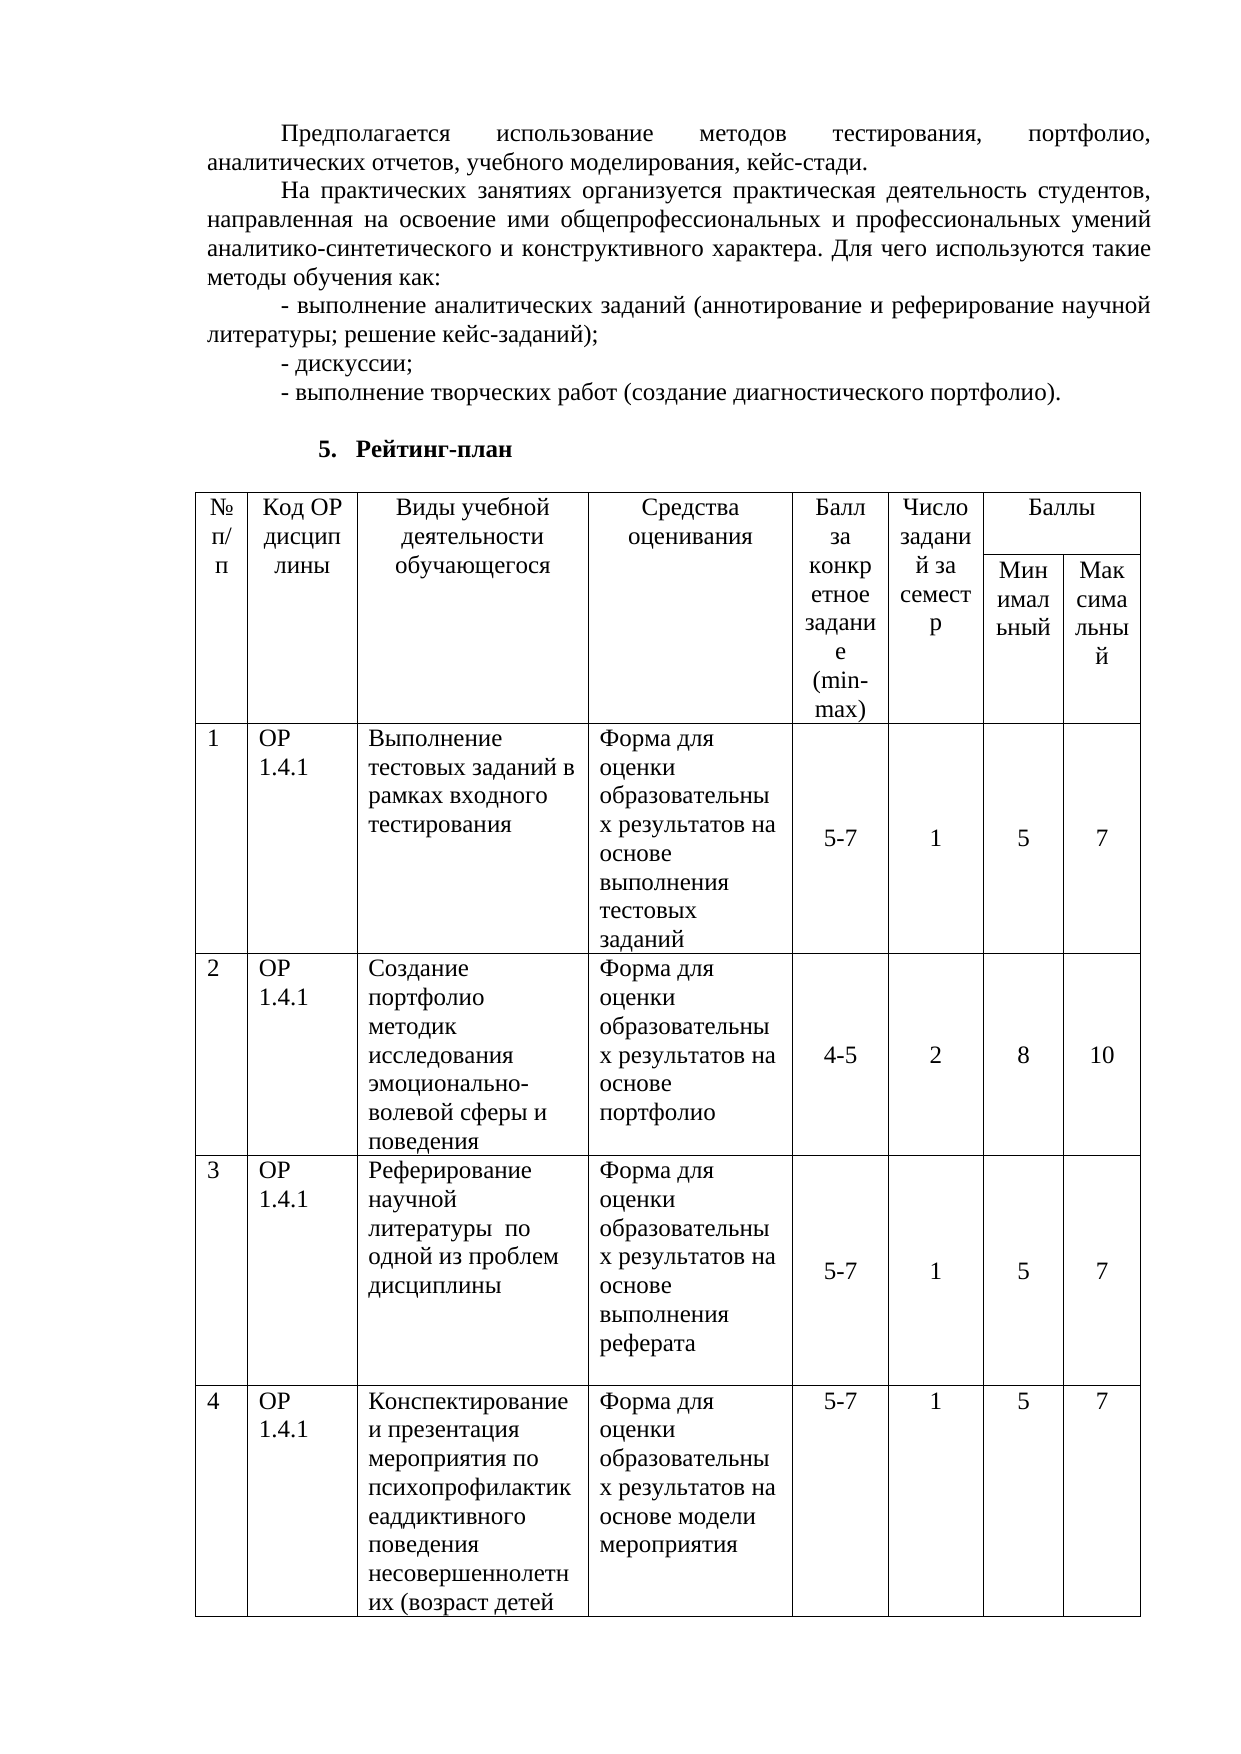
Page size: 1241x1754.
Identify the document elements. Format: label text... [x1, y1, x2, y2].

table_cell 5 [984, 1386, 1063, 1616]
table_cell Реферирование научной литературы по одной из проблем дисциплины [358, 1156, 588, 1385]
table_cell Форма для оценки образовательных результатов на основе выполнения тестовых заданий [589, 724, 792, 953]
table_cell 8 [984, 954, 1063, 1155]
table_cell 5-7 [793, 724, 888, 953]
table_header Код ОР дисциплины [248, 493, 357, 722]
text На практических занятиях организуется практическая деятельность студентов, направленная на освоение ими общепрофессиональных и профессиональных умений аналитико-синтетического и конструктивного характера. Для чего используются такие методы обучения как: [207, 176, 1152, 291]
table_header Число заданий за семестр [889, 493, 983, 722]
table_cell 1 [889, 1156, 983, 1385]
table_cell Максимальный [1064, 555, 1140, 722]
table_cell 7 [1064, 724, 1140, 953]
text - выполнение аналитических заданий (аннотирование и реферирование научной литературы; решение кейс-заданий); [207, 291, 1152, 348]
table_cell Форма для оценки образовательных результатов на основе выполнения реферата [589, 1156, 792, 1385]
table_cell ОР 1.4.1 [248, 954, 357, 1155]
table_header № п/п [196, 493, 247, 722]
table_header Виды учебной деятельности обучающегося [358, 493, 588, 722]
text - выполнение творческих работ (создание диагностического портфолио). [207, 377, 1152, 406]
table_cell 5-7 [793, 1156, 888, 1385]
table_cell Выполнение тестовых заданий в рамках входного тестирования [358, 724, 588, 953]
table_cell 7 [1064, 1386, 1140, 1616]
table_header Средства оценивания [589, 493, 792, 722]
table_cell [358, 1386, 588, 1616]
table_cell ОР 1.4.1 [248, 724, 357, 953]
table_cell 1 [889, 724, 983, 953]
table_cell 4-5 [793, 954, 888, 1155]
text Предполагается использование методов тестирования, портфолио, аналитических отчетов, учебного моделирования, кейс-стади. [207, 118, 1152, 176]
table_cell 4 [196, 1386, 247, 1616]
table_cell 2 [196, 954, 247, 1155]
table_cell 5-7 [793, 1386, 888, 1616]
list Рейтинг-план [318, 434, 1152, 463]
table_cell 1 [196, 724, 247, 953]
table_cell Форма для оценки образовательных результатов на основе портфолио [589, 954, 792, 1155]
table_cell Минимальный [984, 555, 1063, 722]
table_cell 2 [889, 954, 983, 1155]
table_cell Создание портфолио методик исследования эмоционально-волевой сферы и поведения [358, 954, 588, 1155]
table_cell 3 [196, 1156, 247, 1385]
table_cell 5 [984, 1156, 1063, 1385]
table_header Баллы [984, 493, 1140, 554]
table_header Балл за конкретное задание (min-max) [793, 493, 888, 722]
table_cell 7 [1064, 1156, 1140, 1385]
table_cell 10 [1064, 954, 1140, 1155]
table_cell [589, 1386, 792, 1616]
text - дискуссии; [207, 348, 1152, 377]
table_cell ОР 1.4.1 [248, 1156, 357, 1385]
table_cell 5 [984, 724, 1063, 953]
table_cell 1 [889, 1386, 983, 1616]
table_cell ОР 1.4.1 [248, 1386, 357, 1616]
